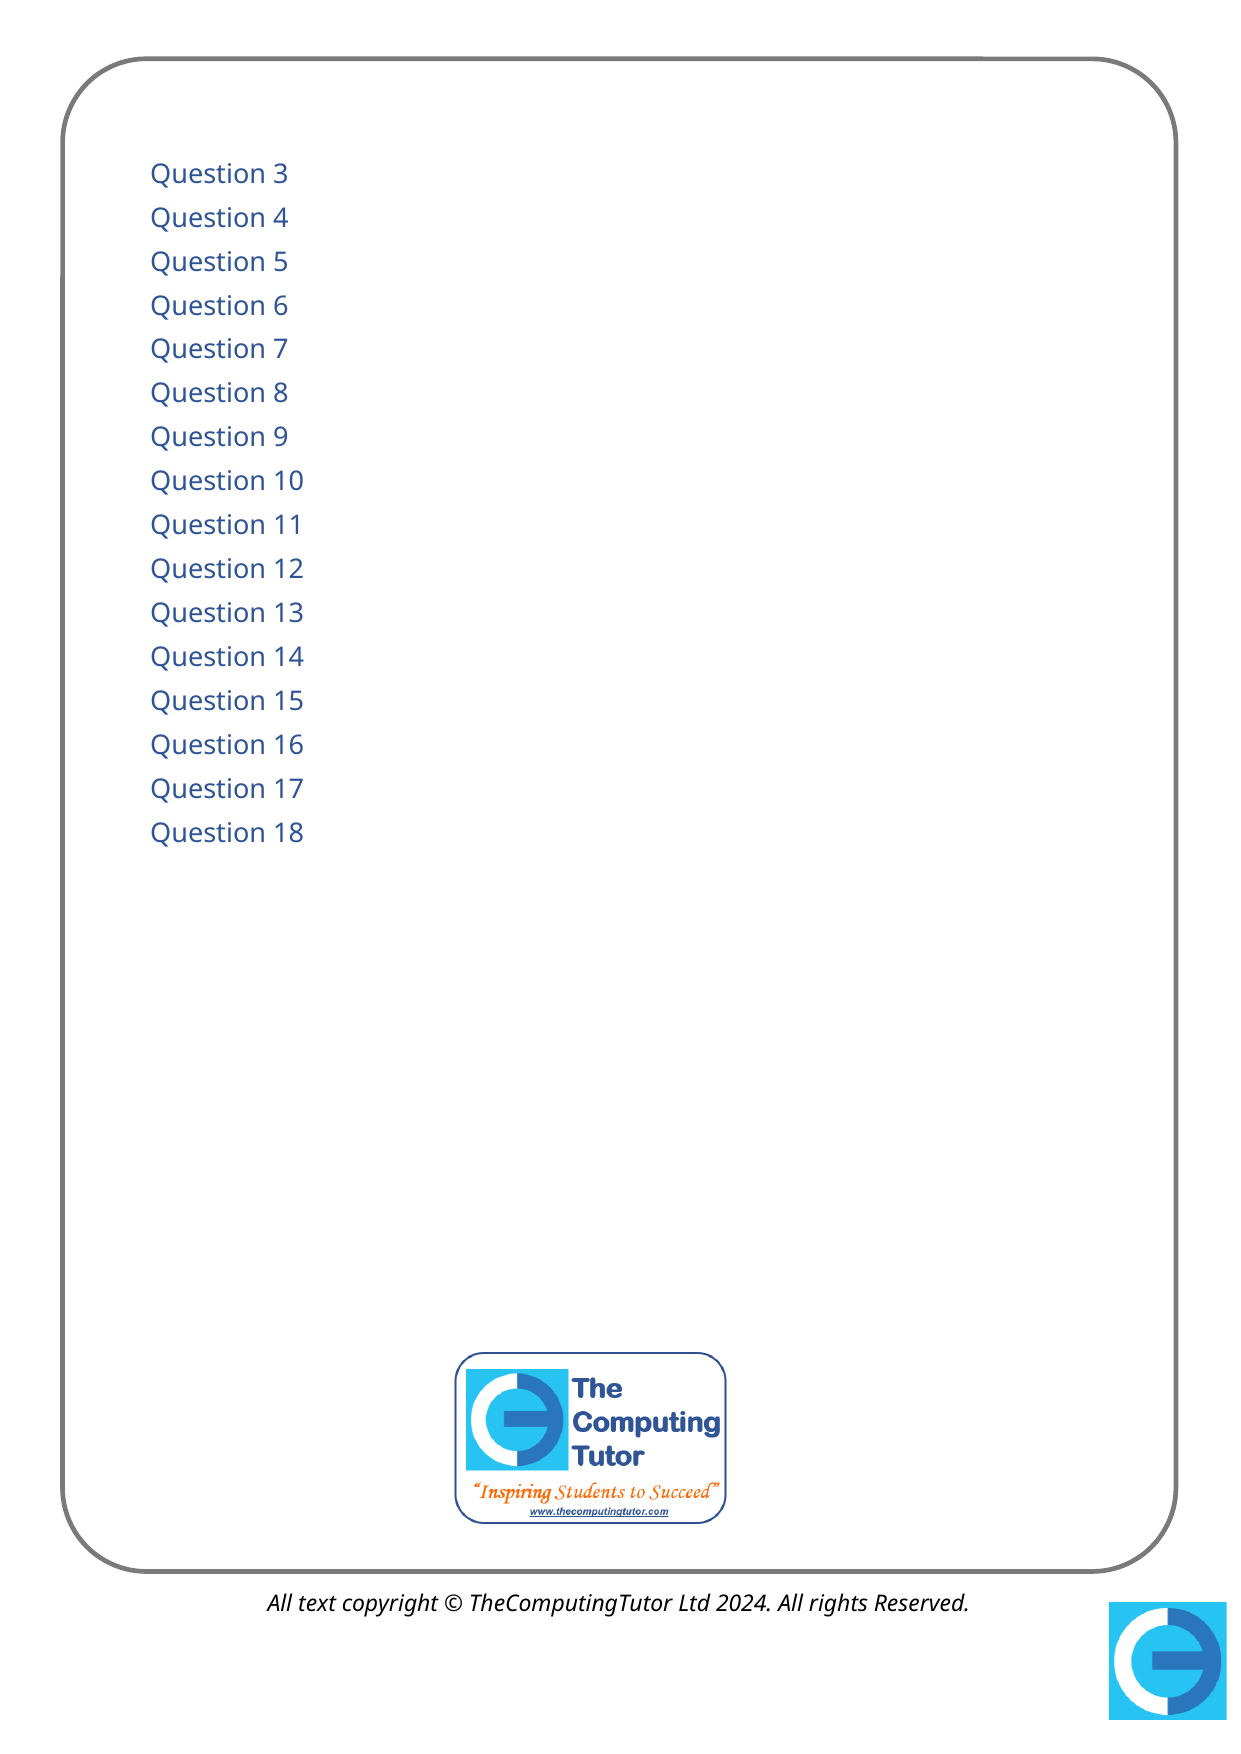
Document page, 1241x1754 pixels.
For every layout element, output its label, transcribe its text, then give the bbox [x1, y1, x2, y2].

picture [452, 1350, 728, 1527]
subtitle Question 13 [150, 594, 1090, 631]
subtitle Question 4 [150, 198, 1090, 235]
subtitle Question 12 [150, 550, 1090, 587]
picture [1108, 1602, 1227, 1720]
subtitle Question 10 [150, 462, 1090, 499]
subtitle Question 14 [150, 638, 1090, 674]
subtitle Question 6 [150, 286, 1090, 323]
subtitle Question 8 [150, 374, 1090, 411]
subtitle Question 11 [150, 506, 1090, 543]
subtitle Question 18 [150, 813, 1090, 850]
subtitle Question 15 [150, 682, 1090, 718]
subtitle Question 17 [150, 769, 1090, 806]
subtitle Question 7 [150, 330, 1090, 367]
subtitle Question 9 [150, 418, 1090, 455]
subtitle Question 16 [150, 726, 1090, 762]
subtitle Question 5 [150, 242, 1090, 279]
subtitle Question 3 [150, 154, 1090, 191]
